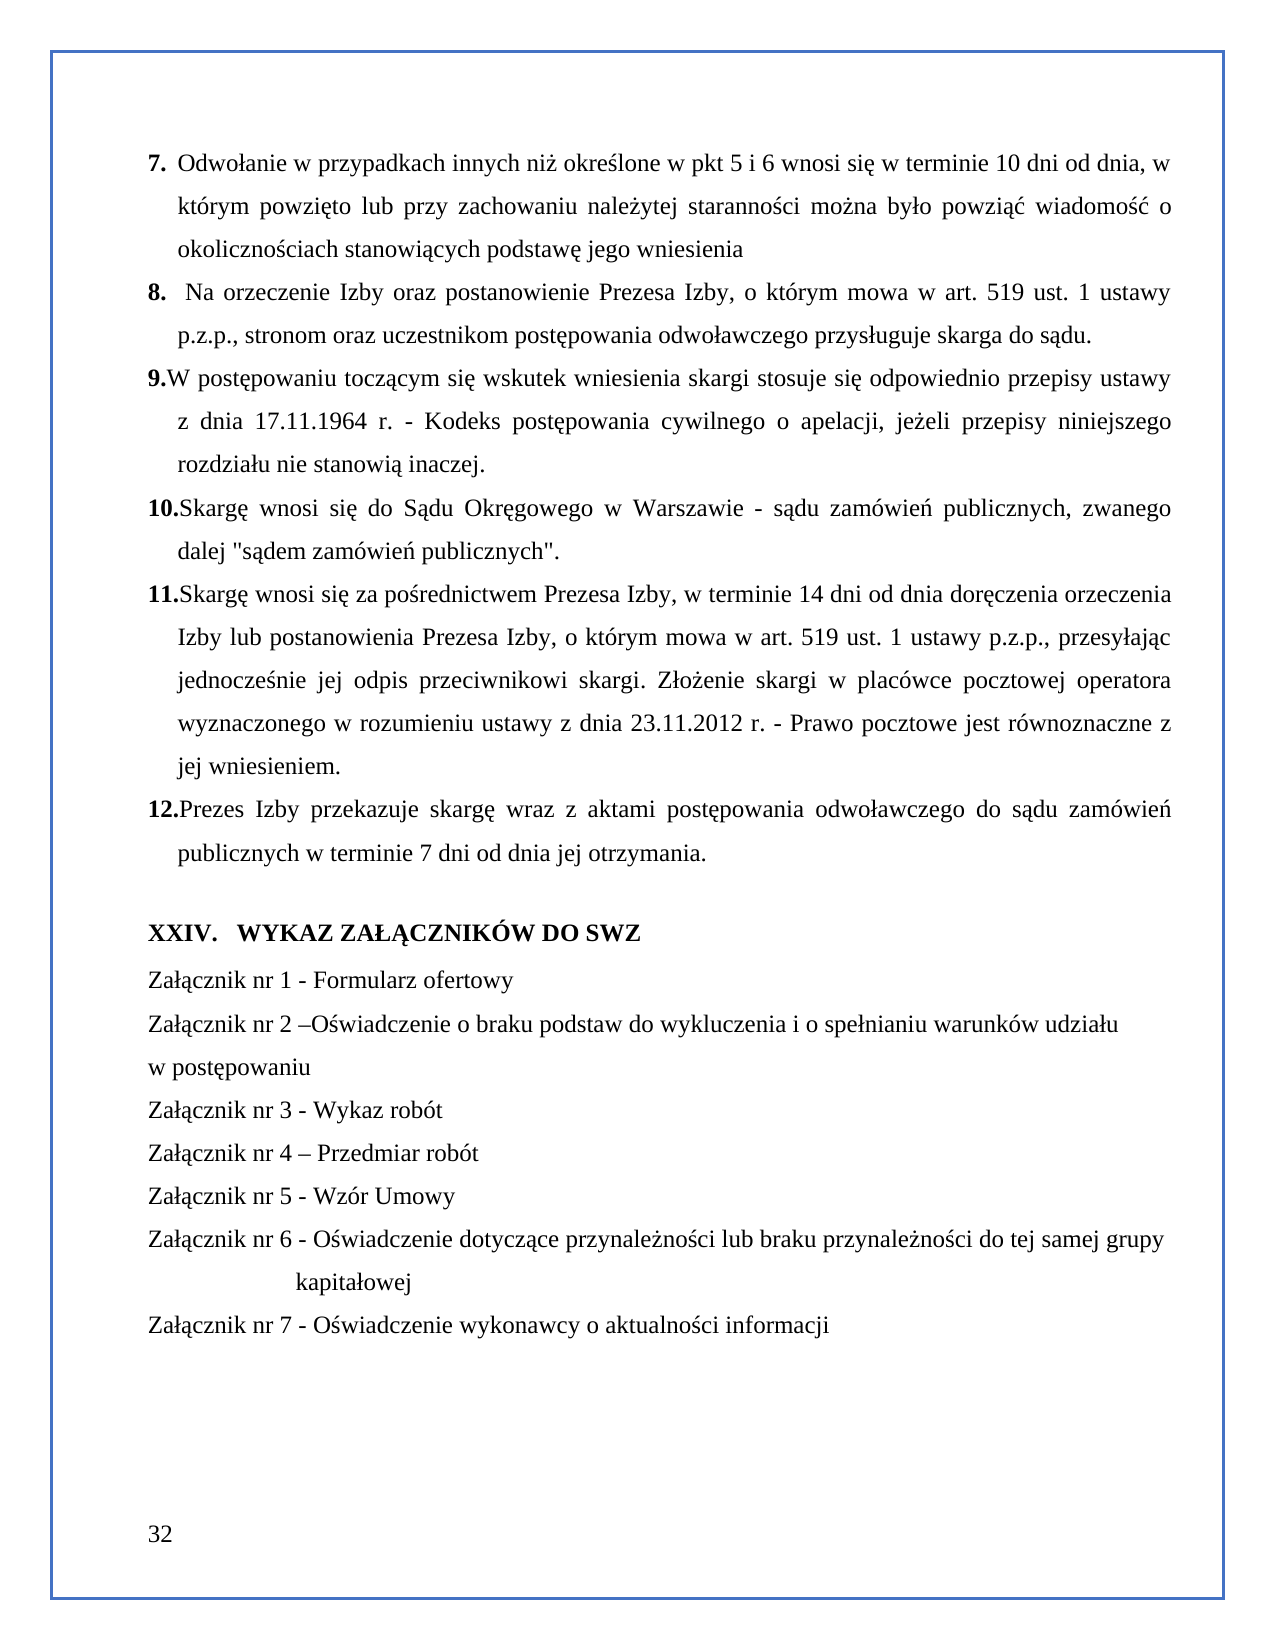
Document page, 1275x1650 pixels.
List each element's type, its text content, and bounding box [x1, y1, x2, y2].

text Załącznik nr 2 –Oświadczenie o braku podstaw do wykluczenia i o spełnianiu warunków udziału w postępowaniu [148, 1009, 1127, 1081]
text 8. Na orzeczenie Izby oraz postanowienie Prezesa Izby, o którym mowa w art. 519 ust. 1 ustawy p.z.p., stronom oraz uczestnikom postępowania odwoławczego przysługuje skarga do sądu. [148, 277, 1172, 349]
text Załącznik nr 4 – Przedmiar robót [148, 1138, 1172, 1167]
text Załącznik nr 6 - Oświadczenie dotyczące przynależności lub braku przynależności do tej samej grupy kapitałowej [148, 1224, 1172, 1296]
text Załącznik nr 5 - Wzór Umowy [148, 1181, 1172, 1210]
text Załącznik nr 3 - Wykaz robót [148, 1095, 1172, 1124]
text Załącznik nr 1 - Formularz ofertowy [148, 966, 1172, 994]
text Załącznik nr 7 - Oświadczenie wykonawcy o aktualności informacji [148, 1311, 1172, 1339]
text 10.Skargę wnosi się do Sądu Okręgowego w Warszawie - sądu zamówień publicznych, zwanego dalej "sądem zamówień publicznych". [148, 493, 1172, 564]
text 9.W postępowaniu toczącym się wskutek wniesienia skargi stosuje się odpowiednio przepisy ustawy z dnia 17.11.1964 r. - Kodeks postępowania cywilnego o apelacji, jeżeli przepisy niniejszego rozdziału nie stanowią inaczej. [148, 363, 1172, 478]
text XXIV. WYKAZ ZAŁĄCZNIKÓW DO SWZ [148, 918, 1172, 947]
text 11.Skargę wnosi się za pośrednictwem Prezesa Izby, w terminie 14 dni od dnia doręczenia orzeczenia Izby lub postanowienia Prezesa Izby, o którym mowa w art. 519 ust. 1 ustawy p.z.p., przesyłając jednocześnie jej odpis przeciwnikowi skargi. Złożenie skargi w placówce pocztowej operatora wyznaczonego w rozumieniu ustawy z dnia 23.11.2012 r. - Prawo pocztowe jest równoznaczne z jej wniesieniem. [148, 579, 1172, 780]
text 12.Prezes Izby przekazuje skargę wraz z aktami postępowania odwoławczego do sądu zamówień publicznych w terminie 7 dni od dnia jej otrzymania. [148, 794, 1172, 866]
text 7. Odwołanie w przypadkach innych niż określone w pkt 5 i 6 wnosi się w terminie 10 dni od dnia, w którym powzięto lub przy zachowaniu należytej staranności można było powziąć wiadomość o okolicznościach stanowiących podstawę jego wniesienia [148, 148, 1172, 263]
